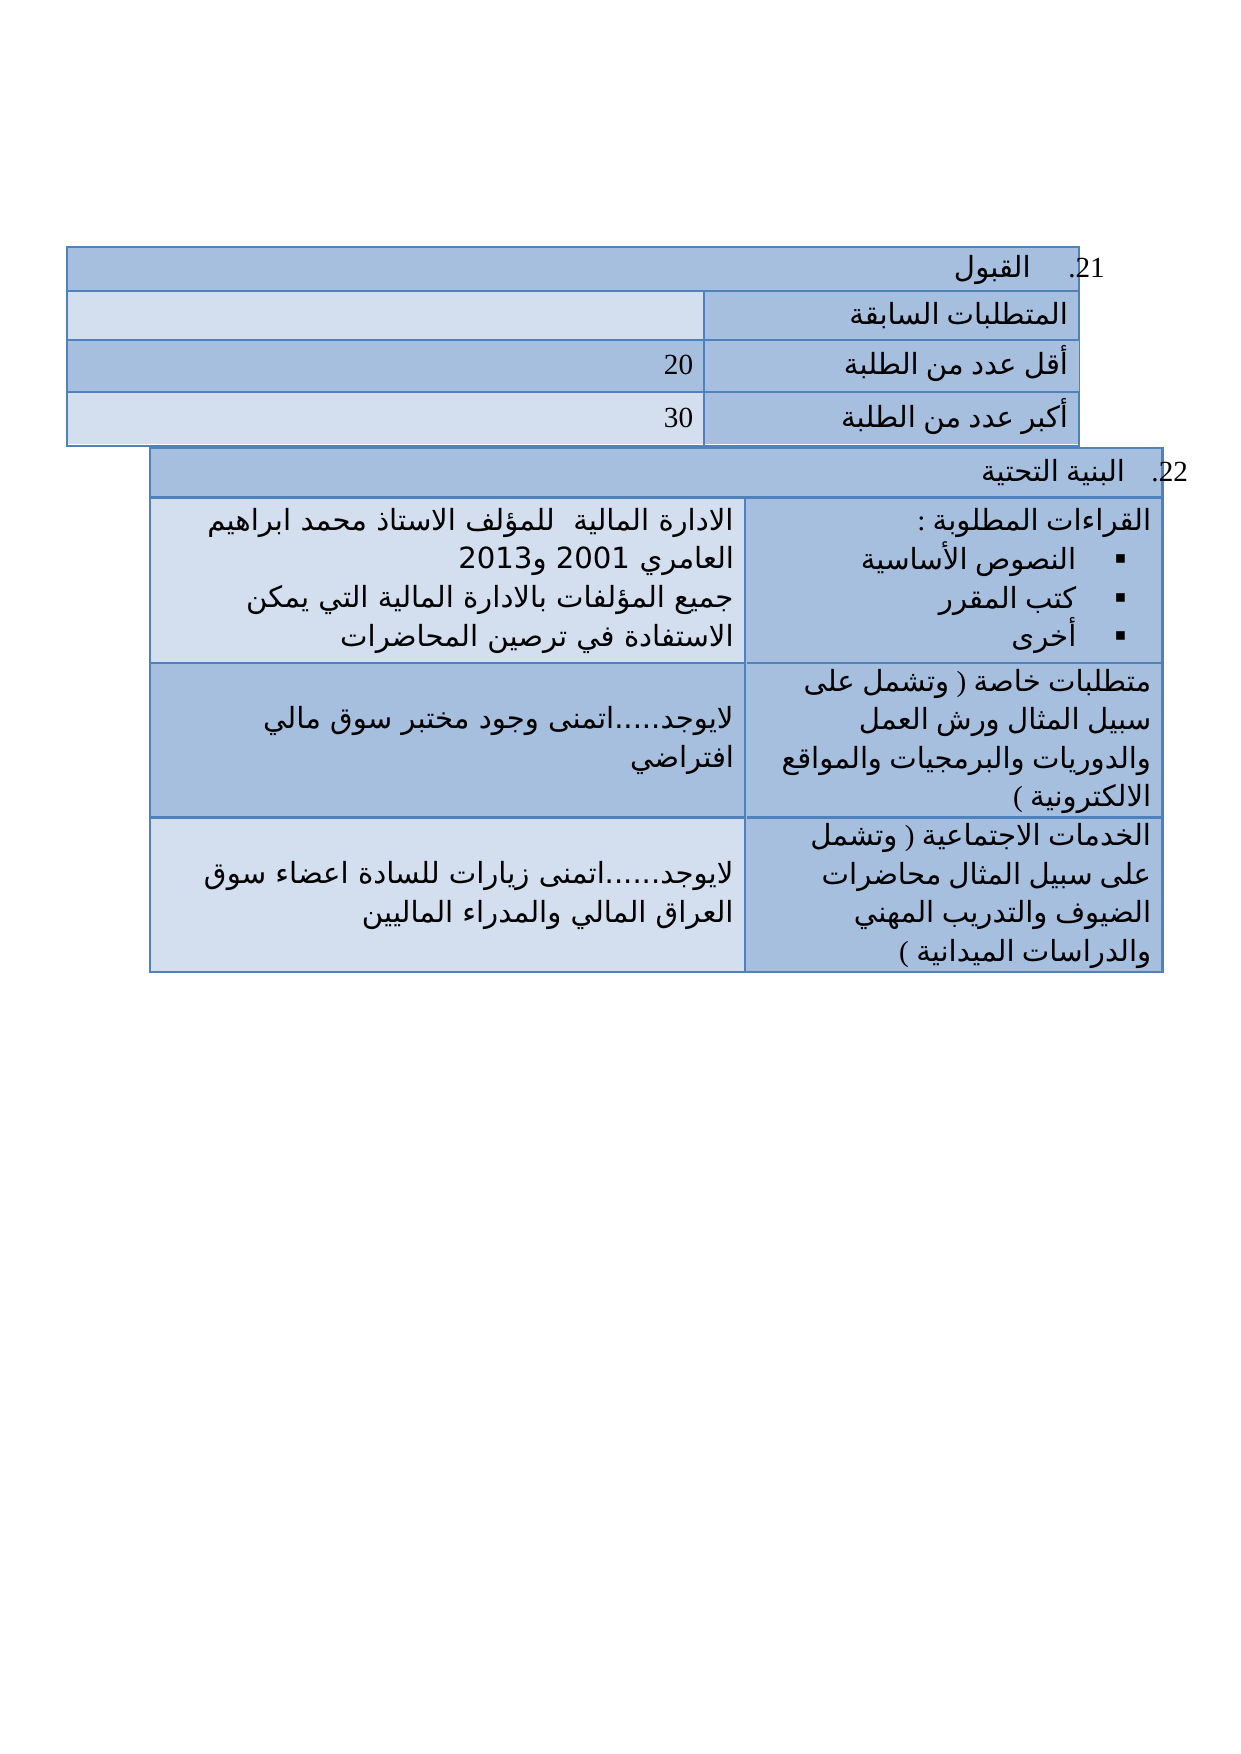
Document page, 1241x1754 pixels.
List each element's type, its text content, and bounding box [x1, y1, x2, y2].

table_cell [68, 292, 703, 339]
table_cell المتطلبات السابقة [705, 292, 1078, 339]
table_cell الخدمات الاجتماعية ( وتشمل على سبيل المثال محاضرات الضيوف والتدريب المهني والدراسات الميدانية ) [746, 817, 1161, 971]
table_cell القراءات المطلوبة : النصوص الأساسية كتب المقرر أخرى [746, 499, 1161, 662]
table_cell 30 [68, 393, 703, 444]
table_cell أكبر عدد من الطلبة [705, 393, 1078, 444]
table_cell أقل عدد من الطلبة [705, 341, 1079, 391]
table_header البنية التحتية [151, 449, 1161, 496]
table_cell الادارة المالية للمؤلف الاستاذ محمد ابراهيم العامري 2001 و2013 جميع المؤلفات بالادارة المالية التي يمكن الاستفادة في ترصين المحاضرات [151, 499, 744, 662]
table_cell متطلبات خاصة ( وتشمل على سبيل المثال ورش العمل والدوريات والبرمجيات والمواقع الالكترونية ) [746, 663, 1161, 816]
table_cell لايوجد.....اتمنى وجود مختبر سوق مالي افتراضي [151, 664, 744, 816]
table_header القبول [68, 248, 1078, 290]
table_cell 20 [68, 341, 703, 391]
table_cell لايوجد......اتمنى زيارات للسادة اعضاء سوق العراق المالي والمدراء الماليين [151, 819, 744, 971]
